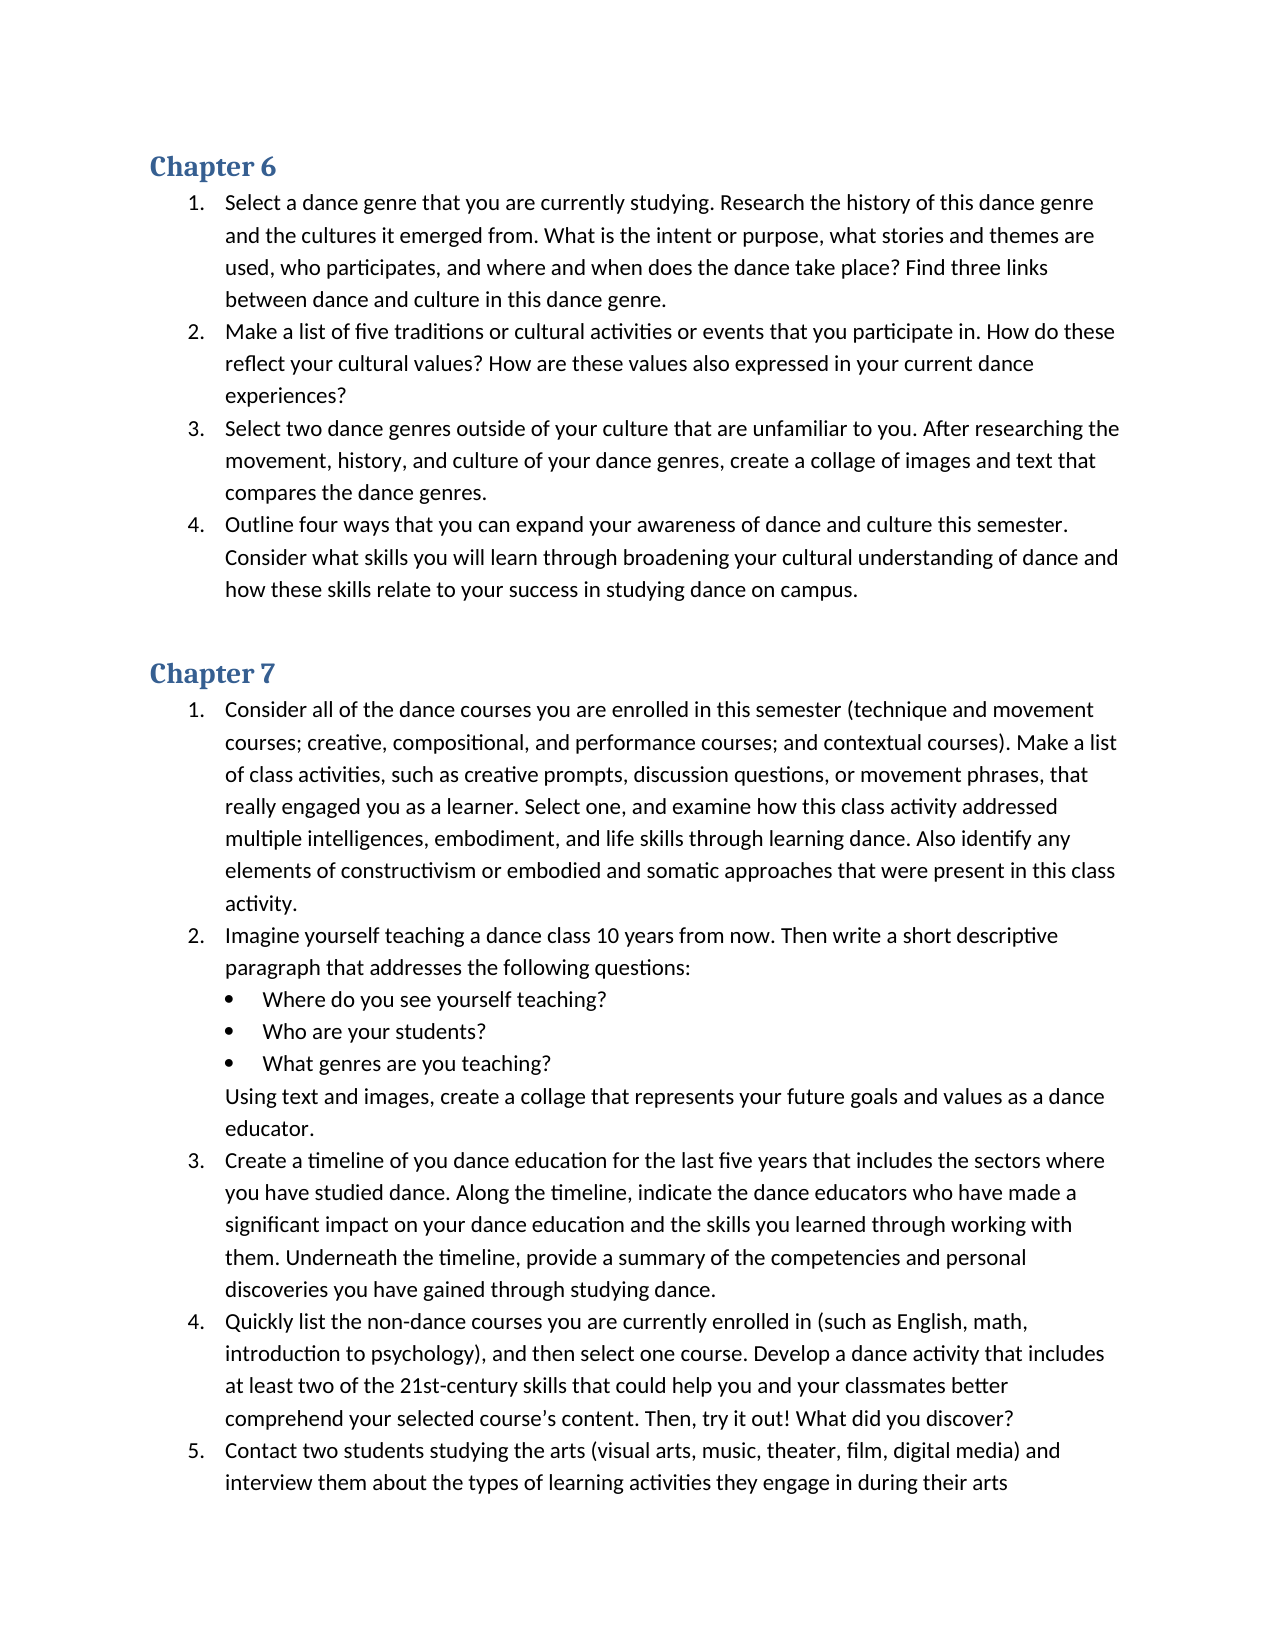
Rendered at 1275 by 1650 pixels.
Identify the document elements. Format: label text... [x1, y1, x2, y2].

list Using text and images, create a collage that represents your future goals and values as a dance educator. [225, 1082, 1125, 1142]
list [187, 1436, 1125, 1496]
list Consider all of the dance courses you are enrolled in this semester (technique and movement courses; creative, compositional, and performance courses; and contextual courses). Make a list of class activities, such as creative prompts, discussion questions, or movement phrases, that really engaged you as a learner. Select one, and examine how this class activity addressed multiple intelligences, embodiment, and life skills through learning dance. Also identify any elements of constructivism or embodied and somatic approaches that were present in this class activity. [187, 696, 1125, 917]
list Imagine yourself teaching a dance class 10 years from now. Then write a short descriptive paragraph that addresses the following questions: [187, 921, 1125, 981]
list Select two dance genres outside of your culture that are unfamiliar to you. After researching the movement, history, and culture of your dance genres, create a collage of images and text that compares the dance genres. [187, 414, 1125, 506]
list Quickly list the non-dance courses you are currently enrolled in (such as English, math, introduction to psychology), and then select one course. Develop a dance activity that includes at least two of the 21st-century skills that could help you and your classmates better comprehend your selected course’s content. Then, try it out! What did you discover? [187, 1307, 1125, 1432]
list Who are your students? [225, 1017, 1125, 1045]
list Make a list of five traditions or cultural activities or events that you participate in. How do these reflect your cultural values? How are these values also expressed in your current dance experiences? [187, 317, 1125, 410]
list Where do you see yourself teaching? [225, 985, 1125, 1013]
subtitle Chapter 7 [150, 657, 1125, 691]
list Create a timeline of you dance education for the last five years that includes the sectors where you have studied dance. Along the timeline, indicate the dance educators who have made a significant impact on your dance education and the skills you learned through working with them. Underneath the timeline, provide a summary of the competencies and personal discoveries you have gained through studying dance. [187, 1146, 1125, 1303]
list Outline four ways that you can expand your awareness of dance and culture this semester. Consider what skills you will learn through broadening your cultural understanding of dance and how these skills relate to your success in studying dance on campus. [187, 510, 1125, 603]
list What genres are you teaching? [225, 1049, 1125, 1078]
list Select a dance genre that you are currently studying. Research the history of this dance genre and the cultures it emerged from. What is the intent or purpose, what stories and themes are used, who participates, and where and when does the dance take place? Find three links between dance and culture in this dance genre. [187, 188, 1125, 313]
subtitle Chapter 6 [150, 150, 1125, 183]
